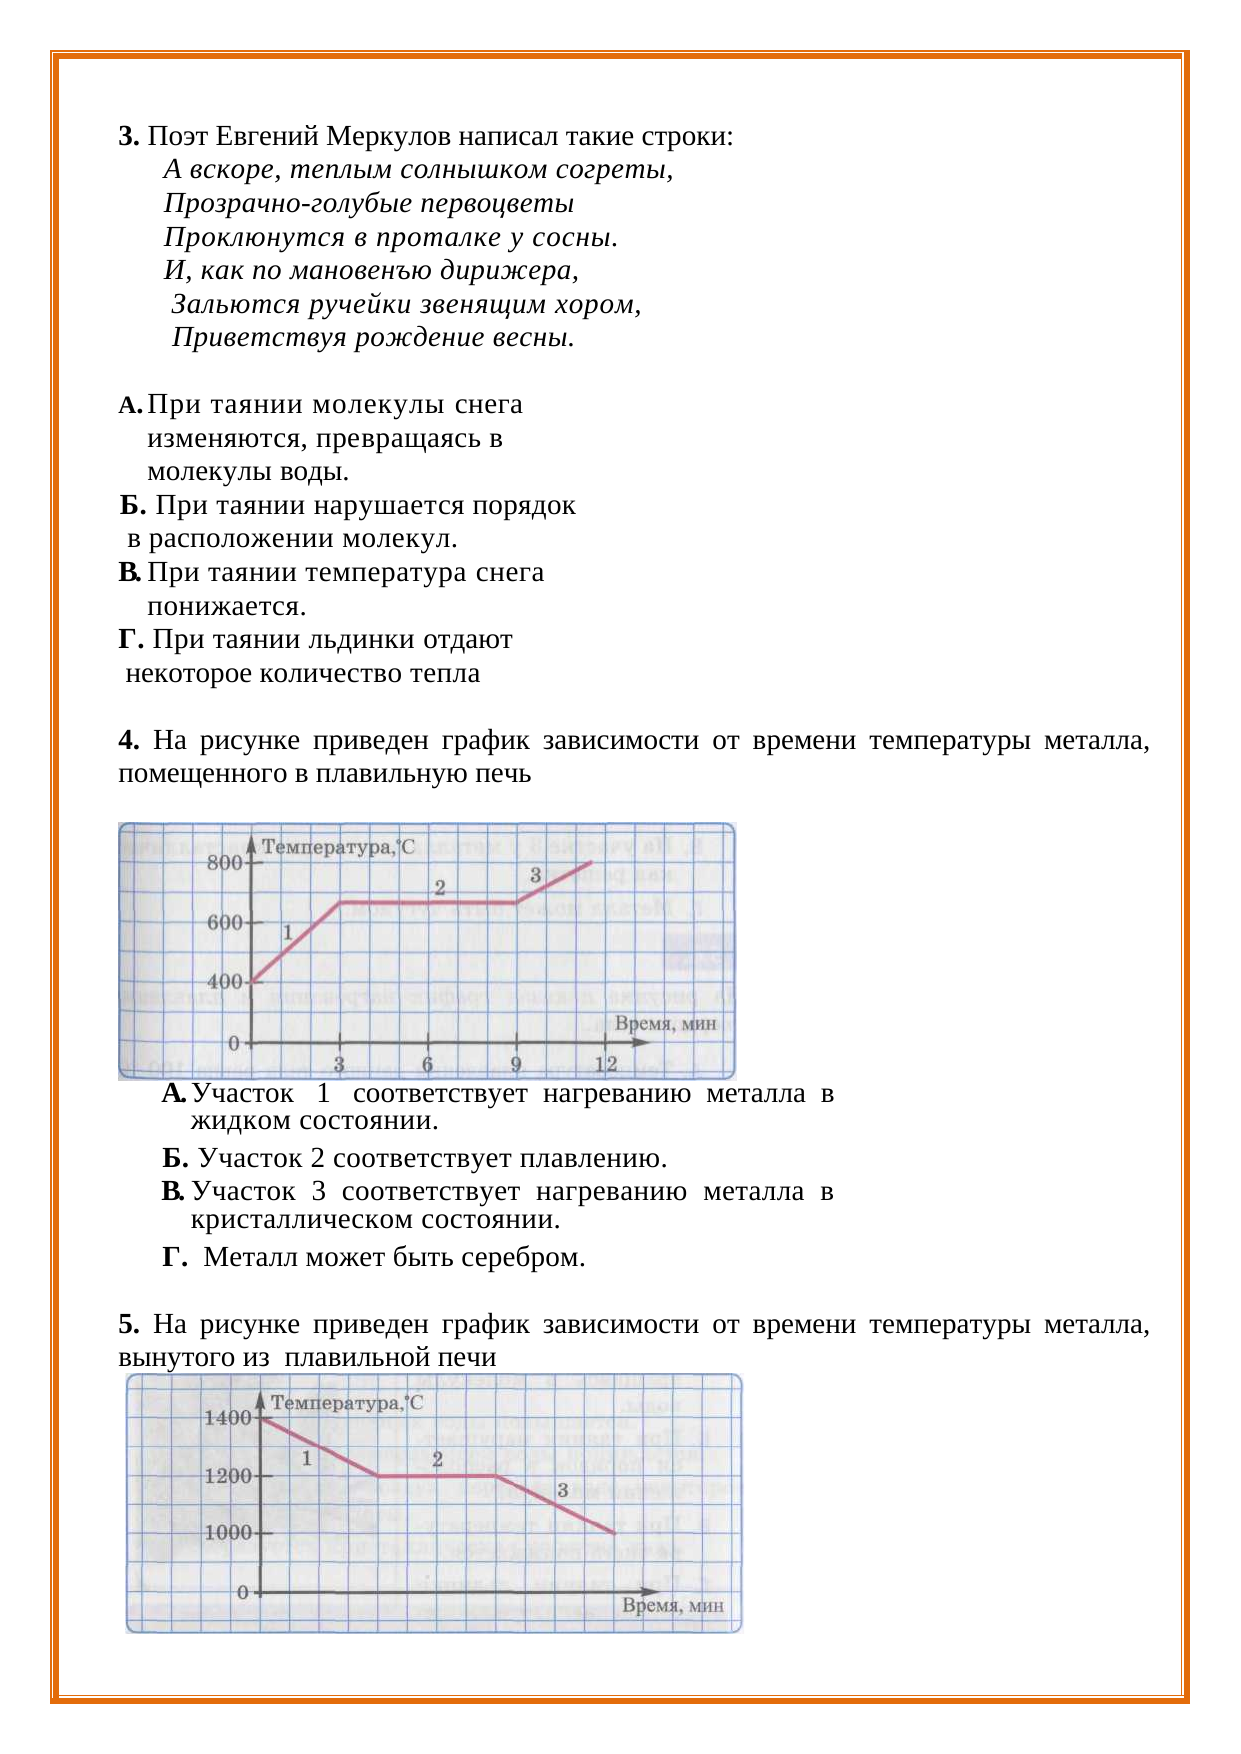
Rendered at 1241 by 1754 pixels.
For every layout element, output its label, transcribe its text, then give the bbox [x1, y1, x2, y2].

text Г. При таянии льдинки отдают [118, 621, 1152, 655]
text в расположении молекул. [119, 521, 954, 554]
text A. Участок 1 соответствует нагреванию металла в жидком состоянии. [161, 1080, 1152, 1135]
text Проклюнутся в проталке у сосны. [164, 219, 1152, 252]
text Зальются ручейки звенящим хором, [164, 286, 1152, 319]
text B. Участок 3 соответствует нагреванию металла в кристаллическом состоянии. [161, 1179, 1152, 1234]
picture [125, 1373, 745, 1634]
picture [118, 822, 737, 1081]
text Б. При таянии нарушается порядок [119, 487, 954, 521]
text 5. На рисунке приведен график зависимости от времени температуры металла, вынутого из плавильной печи [118, 1306, 1152, 1373]
text Б. Участок 2 соответствует плавлению. [162, 1140, 1152, 1174]
text некоторое количество тепла [118, 655, 1152, 688]
text B. При таянии температура снега понижается. [118, 554, 976, 621]
text 3. Поэт Евгений Меркулов написал такие строки: [118, 118, 1152, 152]
text А вскоре, теплым солнышком согреты, [164, 152, 1152, 185]
text 4. На рисунке приведен график зависимости от времени температуры металла, помещенного в плавильную печь [118, 722, 1152, 789]
text Приветствуя рождение весны. [164, 319, 1152, 353]
text Г. Металл может быть серебром. [162, 1239, 1152, 1272]
text Прозрачно-голубые первоцветы [164, 185, 1152, 219]
text A. При таянии молекулы снега изменяются, превращаясь в молекулы воды. [118, 386, 976, 487]
text И, как по мановенъю дирижера, [164, 252, 1152, 286]
